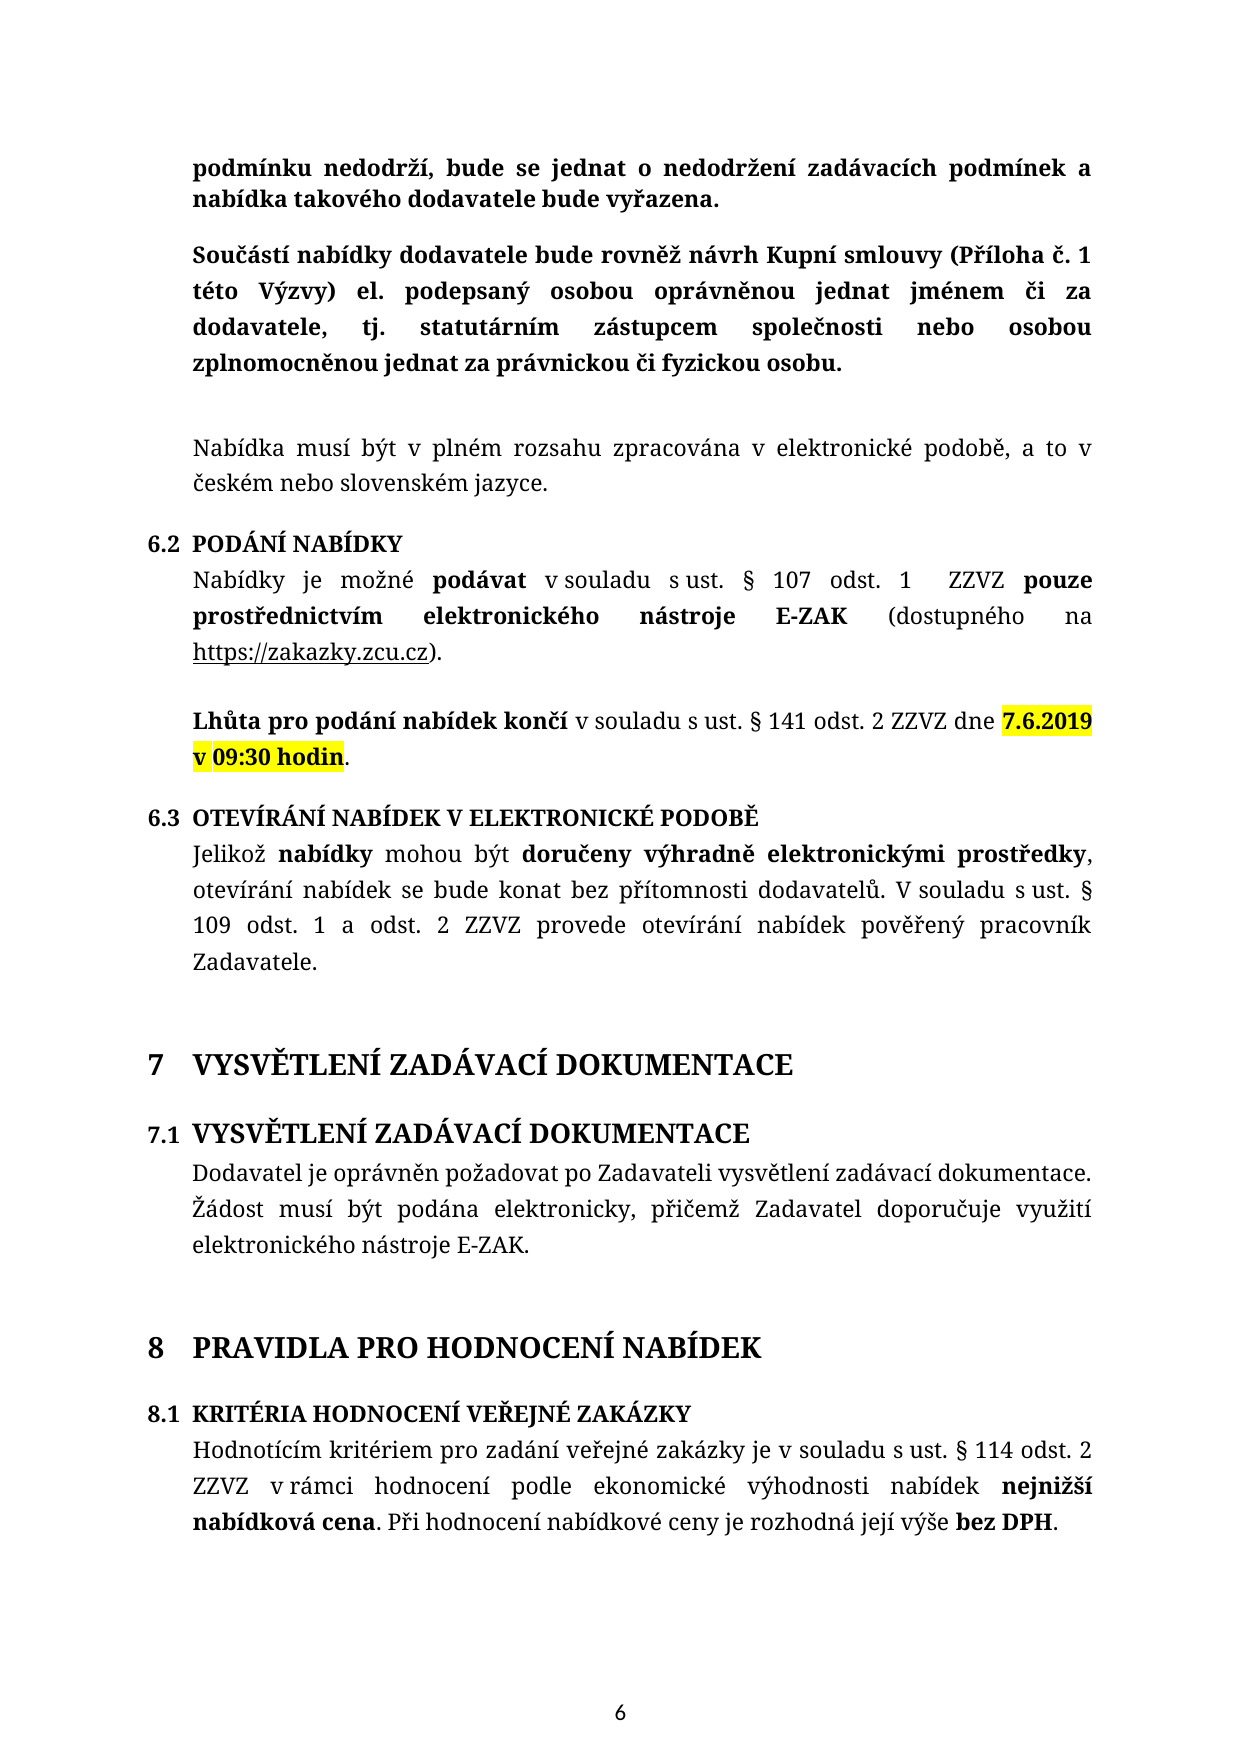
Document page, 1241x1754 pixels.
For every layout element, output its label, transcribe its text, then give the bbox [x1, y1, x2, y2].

subtitle OTEVÍRÁNÍ NABÍDEK V ELEKTRONICKÉ PODOBĚ [148, 802, 1093, 833]
subtitle PODÁNÍ NABÍDKY [147, 528, 1093, 559]
subtitle VYSVĚTLENÍ ZADÁVACÍ DOKUMENTACE [147, 1114, 1093, 1151]
text Součástí nabídky dodavatele bude rovněž návrh Kupní smlouvy (Příloha č. 1 této Výzvy) el. podepsaný osobou oprávněnou jednat jménem či za dodavatele, tj. statutárním zástupcem společnosti nebo osobou zplnomocněnou jednat za právnickou či fyzickou osobu. [192, 239, 1093, 378]
subtitle KRITÉRIA HODNOCENÍ VEŘEJNÉ ZAKÁZKY [147, 1398, 1093, 1429]
text Hodnotícím kritériem pro zadání veřejné zakázky je v souladu s ust. § 114 odst. 2 ZZVZ v rámci hodnocení podle ekonomické výhodnosti nabídek nejnižší nabídková cena. Při hodnocení nabídkové ceny je rozhodná její výše bez DPH. [193, 1434, 1093, 1537]
text Dodavatel je oprávněn požadovat po Zadavateli vysvětlení zadávací dokumentace. Žádost musí být podána elektronicky, přičemž Zadavatel doporučuje využití elektronického nástroje E-ZAK. [192, 1157, 1093, 1260]
text Lhůta pro podání nabídek končí v souladu s ust. § 141 odst. 2 ZZVZ dne 7.6.2019 v 09:30 hodin. [193, 705, 1093, 772]
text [192, 152, 1093, 214]
subtitle VYSVĚTLENÍ ZADÁVACÍ DOKUMENTACE [148, 1044, 1093, 1083]
text Jelikož nabídky mohou být doručeny výhradně elektronickými prostředky, otevírání nabídek se bude konat bez přítomnosti dodavatelů. V souladu s ust. § 109 odst. 1 a odst. 2 ZZVZ provede otevírání nabídek pověřený pracovník Zadavatele. [193, 838, 1093, 977]
text Nabídka musí být v plném rozsahu zpracována v elektronické podobě, a to v českém nebo slovenském jazyce. [193, 431, 1093, 499]
subtitle PRAVIDLA PRO HODNOCENÍ NABÍDEK [148, 1327, 1093, 1367]
text Nabídky je možné podávat v souladu s ust. § 107 odst. 1 ZZVZ pouze prostřednictvím elektronického nástroje E-ZAK (dostupného na https://zakazky.zcu.cz). [193, 564, 1093, 667]
